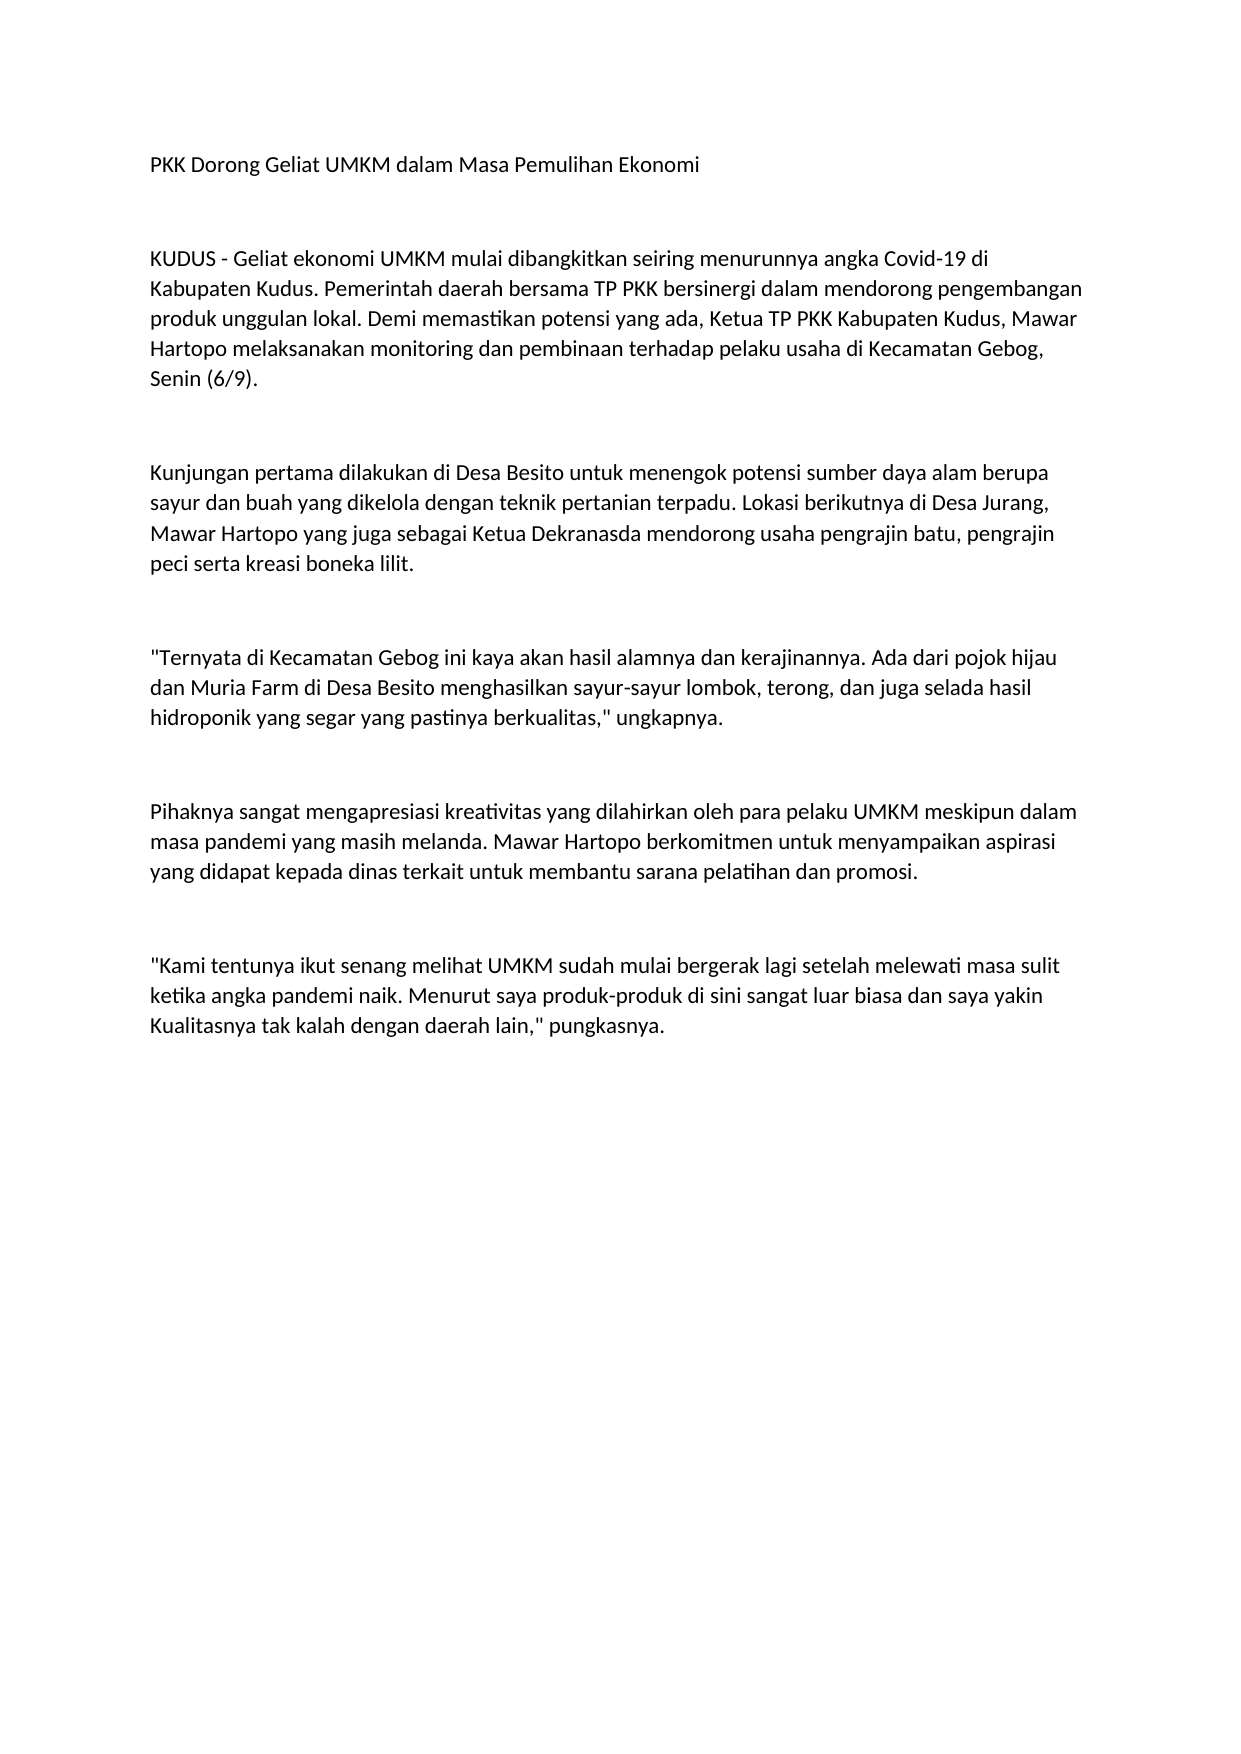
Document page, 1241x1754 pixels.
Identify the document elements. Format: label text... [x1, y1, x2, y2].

text "Kami tentunya ikut senang melihat UMKM sudah mulai bergerak lagi setelah melewati masa sulit ketika angka pandemi naik. Menurut saya produk-produk di sini sangat luar biasa dan saya yakin Kualitasnya tak kalah dengan daerah lain," pungkasnya. [150, 951, 1090, 1039]
text "Ternyata di Kecamatan Gebog ini kaya akan hasil alamnya dan kerajinannya. Ada dari pojok hijau dan Muria Farm di Desa Besito menghasilkan sayur-sayur lombok, terong, dan juga selada hasil hidroponik yang segar yang pastinya berkualitas," ungkapnya. [150, 643, 1090, 731]
text Pihaknya sangat mengapresiasi kreativitas yang dilahirkan oleh para pelaku UMKM meskipun dalam masa pandemi yang masih melanda. Mawar Hartopo berkomitmen untuk menyampaikan aspirasi yang didapat kepada dinas terkait untuk membantu sarana pelatihan dan promosi. [150, 797, 1090, 885]
text KUDUS - Geliat ekonomi UMKM mulai dibangkitkan seiring menurunnya angka Covid-19 di Kabupaten Kudus. Pemerintah daerah bersama TP PKK bersinergi dalam mendorong pengembangan produk unggulan lokal. Demi memastikan potensi yang ada, Ketua TP PKK Kabupaten Kudus, Mawar Hartopo melaksanakan monitoring dan pembinaan terhadap pelaku usaha di Kecamatan Gebog, Senin (6/9). [150, 244, 1090, 393]
text PKK Dorong Geliat UMKM dalam Masa Pemulihan Ekonomi [150, 150, 1090, 178]
text Kunjungan pertama dilakukan di Desa Besito untuk menengok potensi sumber daya alam berupa sayur dan buah yang dikelola dengan teknik pertanian terpadu. Lokasi berikutnya di Desa Jurang, Mawar Hartopo yang juga sebagai Ketua Dekranasda mendorong usaha pengrajin batu, pengrajin peci serta kreasi boneka lilit. [150, 458, 1090, 577]
